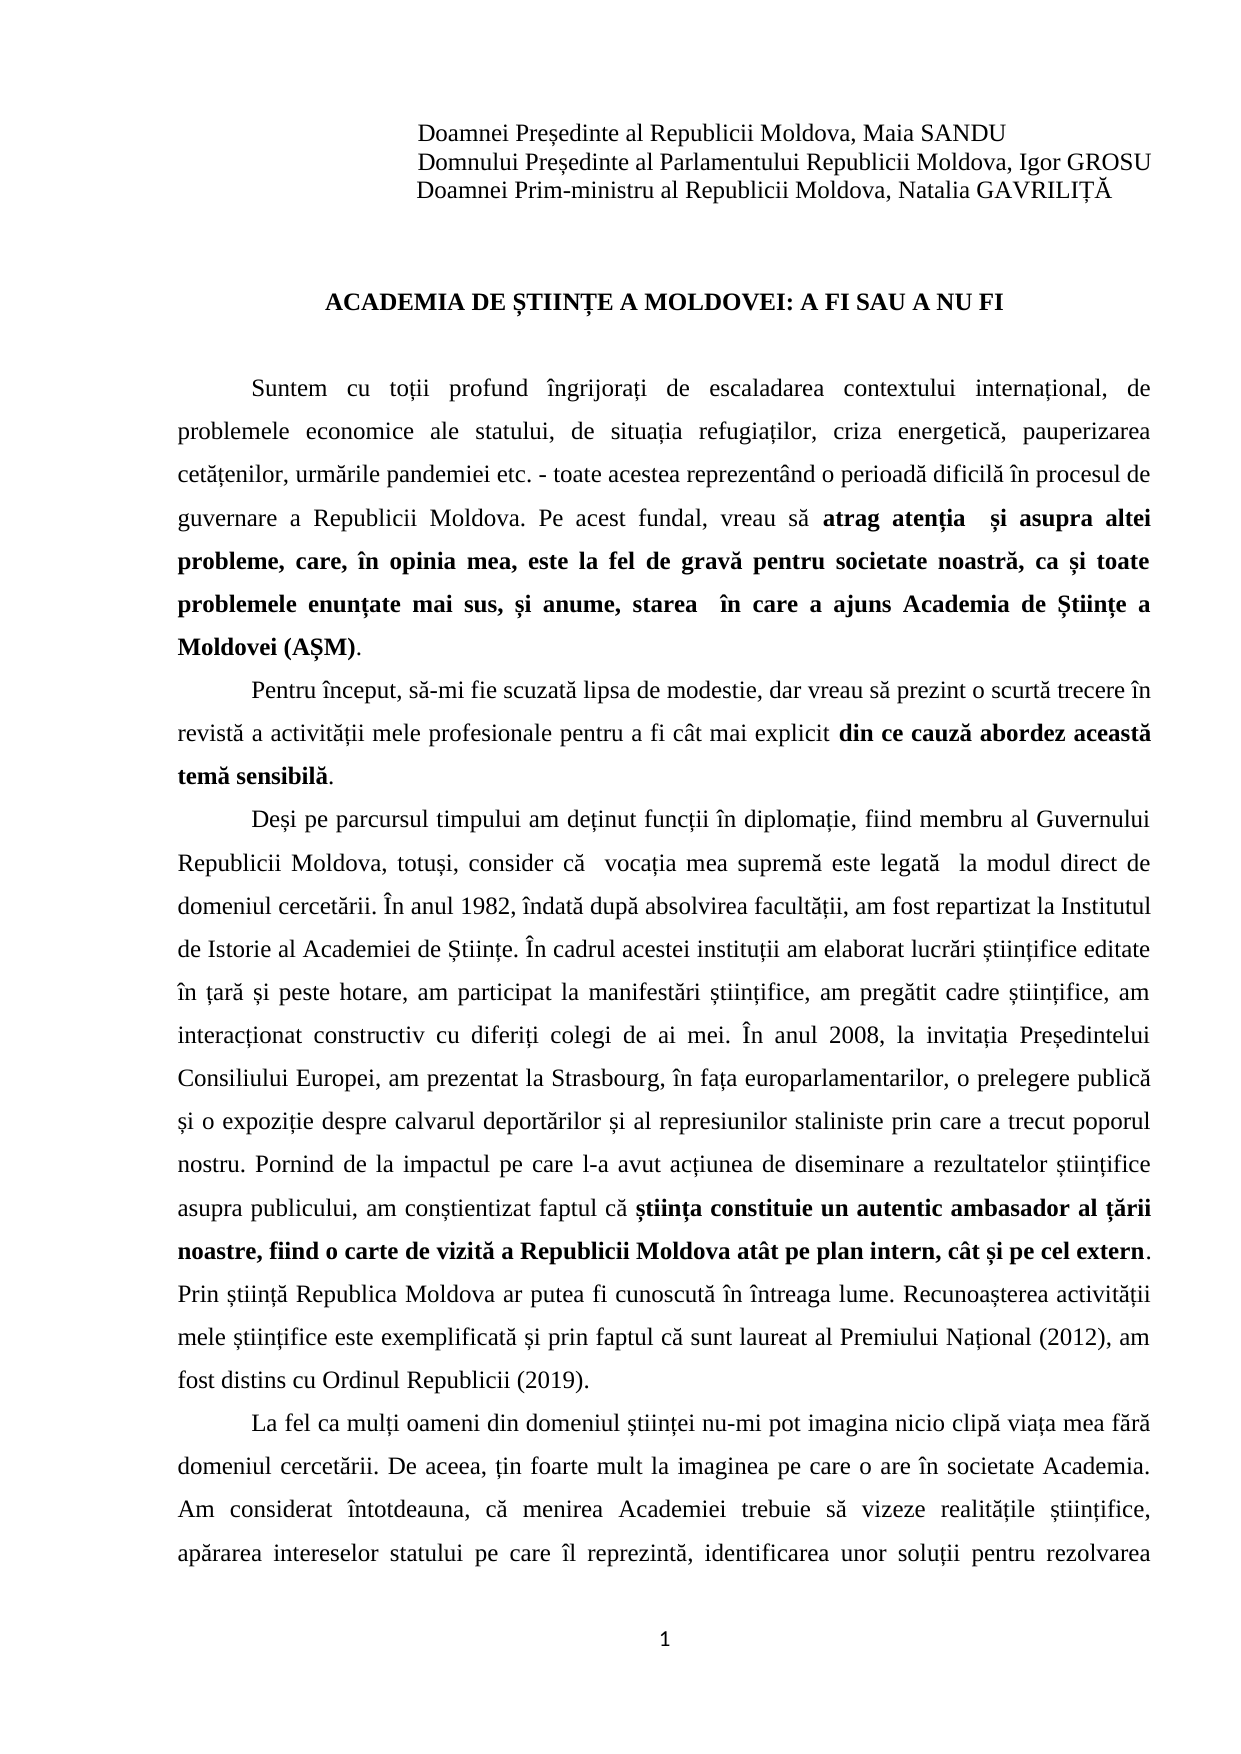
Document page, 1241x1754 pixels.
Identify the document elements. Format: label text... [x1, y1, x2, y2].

text Doamnei Președinte al Republicii Moldova, Maia SANDU [177, 118, 1152, 147]
text Pentru început, să-mi fie scuzată lipsa de modestie, dar vreau să prezint o scurtă trecere în revistă a activității mele profesionale pentru a fi cât mai explicit din ce cauză abordez această temă sensibilă. [177, 675, 1152, 790]
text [177, 1408, 1152, 1566]
text Doamnei Prim-ministru al Republicii Moldova, Natalia GAVRILIȚĂ [177, 176, 1152, 204]
text Domnului Președinte al Parlamentului Republicii Moldova, Igor GROSU [177, 147, 1152, 176]
text Deși pe parcursul timpului am deținut funcții în diplomație, fiind membru al Guvernului Republicii Moldova, totuși, consider că vocația mea supremă este legată la modul direct de domeniul cercetării. În anul 1982, îndată după absolvirea facultății, am fost repartizat la Institutul de Istorie al Academiei de Științe. În cadrul acestei instituții am elaborat lucrări științifice editate în țară și peste hotare, am participat la manifestări științifice, am pregătit cadre științifice, am interacționat constructiv cu diferiți colegi de ai mei. În anul 2008, la invitația Președintelui Consiliului Europei, am prezentat la Strasbourg, în fața europarlamentarilor, o prelegere publică și o expoziție despre calvarul deportărilor și al represiunilor staliniste prin care a trecut poporul nostru. Pornind de la impactul pe care l-a avut acțiunea de diseminare a rezultatelor științifice asupra publicului, am conștientizat faptul că știința constituie un autentic ambasador al țării noastre, fiind o carte de vizită a Republicii Moldova atât pe plan intern, cât și pe cel extern. Prin știință Republica Moldova ar putea fi cunoscută în întreaga lume. Recunoașterea activității mele științifice este exemplificată și prin faptul că sunt laureat al Premiului Național (2012), am fost distins cu Ordinul Republicii (2019). [177, 804, 1152, 1394]
text ACADEMIA DE ȘTIINȚE A MOLDOVEI: A FI SAU A NU FI [177, 287, 1152, 316]
text Suntem cu toții profund îngrijorați de escaladarea contextului internațional, de problemele economice ale statului, de situația refugiaților, criza energetică, pauperizarea cetățenilor, urmările pandemiei etc. - toate acestea reprezentând o perioadă dificilă în procesul de guvernare a Republicii Moldova. Pe acest fundal, vreau să atrag atenția și asupra altei probleme, care, în opinia mea, este la fel de gravă pentru societate noastră, ca și toate problemele enunțate mai sus, și anume, starea în care a ajuns Academia de Științe a Moldovei (AȘM). [177, 373, 1152, 661]
